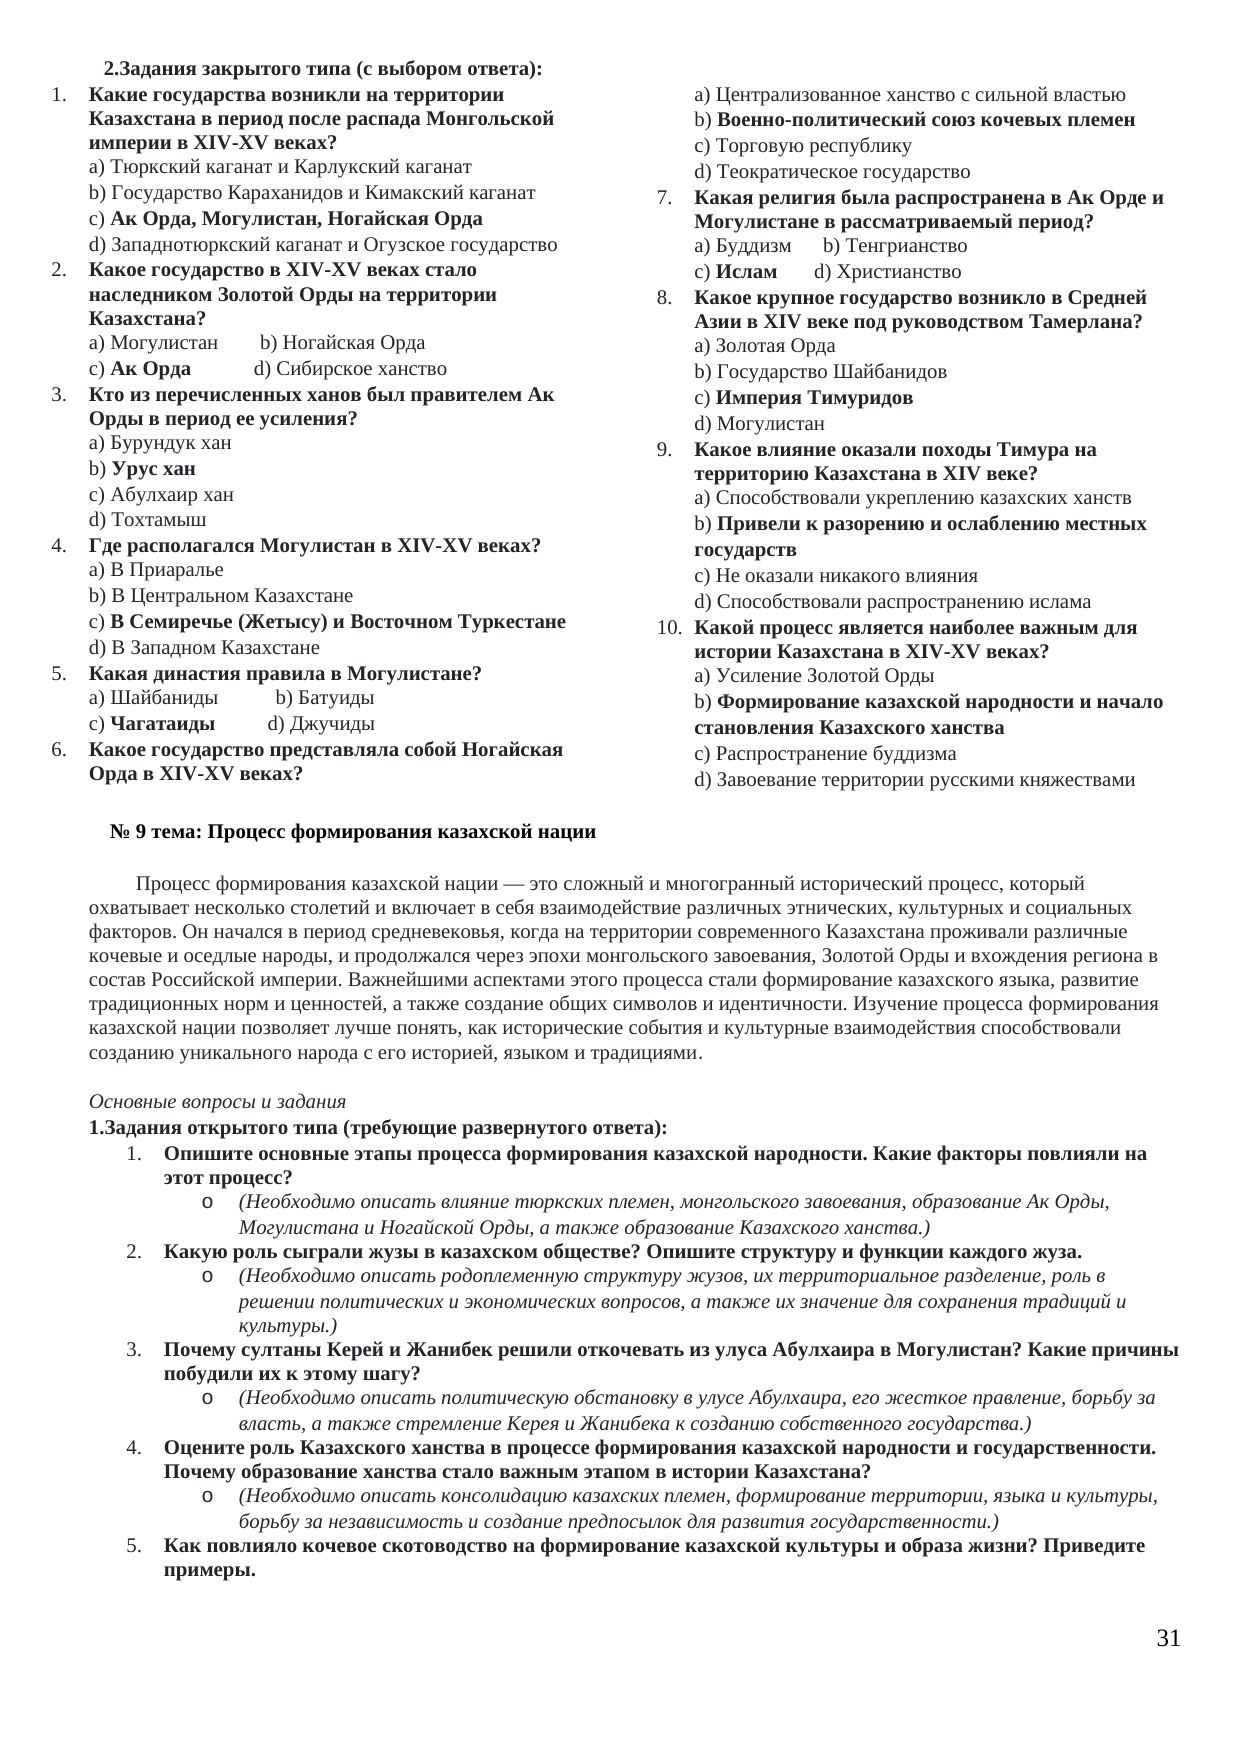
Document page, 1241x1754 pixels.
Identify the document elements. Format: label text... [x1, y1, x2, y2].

text a) Золотая Орда [694, 333, 1181, 357]
text a) Бурундук хан [89, 429, 576, 454]
list Кто из перечисленных ханов был правителем Ак Орды в период ее усиления? [51, 381, 576, 429]
list Какое влияние оказали походы Тимура на территорию Казахстана в XIV веке? [657, 437, 1181, 485]
text d) Могулистан [694, 411, 1181, 435]
text a) Шайбаниды b) Батуиды [89, 685, 576, 709]
text c) Не оказали никакого влияния [694, 563, 1181, 587]
text b) Привели к разорению и ослаблению местных государств [694, 511, 1181, 561]
list Оцените роль Казахского ханства в процессе формирования казахской народности и государственности. Почему образование ханства стало важным этапом в истории Казахстана? [126, 1435, 1181, 1483]
text c) Ислам d) Христианство [694, 259, 1181, 283]
list Какое крупное государство возникло в Средней Азии в XIV веке под руководством Тамерлана? [657, 285, 1181, 333]
text a) Буддизм b) Тенгрианство [694, 233, 1181, 257]
list Какое государство в XIV-XV веках стало наследником Золотой Орды на территории Казахстана? [51, 257, 576, 329]
text a) Способствовали укреплению казахских ханств [694, 485, 1181, 509]
text c) Ак Орда d) Сибирское ханство [89, 356, 576, 379]
text c) Чагатаиды d) Джучиды [89, 711, 576, 735]
list Какую роль сыграли жузы в казахском обществе? Опишите структуру и функции каждого жуза. [126, 1239, 1181, 1263]
text b) Формирование казахской народности и начало становления Казахского ханства [694, 689, 1181, 739]
text 2.Задания закрытого типа (с выбором ответа): [103, 56, 1181, 79]
list (Необходимо описать родоплеменную структуру жузов, их территориальное разделение, роль в решении политических и экономических вопросов, а также их значение для сохранения традиций и культуры.) [201, 1263, 1181, 1337]
text c) Торговую республику [694, 133, 1181, 157]
text d) Способствовали распространению ислама [694, 589, 1181, 613]
text c) Абулхаир хан [89, 481, 576, 506]
list Какая религия была распространена в Ак Орде и Могулистане в рассматриваемый период? [657, 185, 1181, 233]
list Какие государства возникли на территории Казахстана в период после распада Монгольской империи в XIV-XV веках? [51, 81, 576, 154]
text Процесс формирования казахской нации — это сложный и многогранный исторический процесс, который охватывает несколько столетий и включает в себя взаимодействие различных этнических, культурных и социальных факторов. Он начался в период средневековья, когда на территории современного Казахстана проживали различные кочевые и оседлые народы, и продолжался через эпохи монгольского завоевания, Золотой Орды и вхождения региона в состав Российской империи. Важнейшими аспектами этого процесса стали формирование казахского языка, развитие традиционных норм и ценностей, а также создание общих символов и идентичности. Изучение процесса формирования казахской нации позволяет лучше понять, как исторические события и культурные взаимодействия способствовали созданию уникального народа с его историей, языком и традициями. [89, 871, 1181, 1064]
text b) Государство Караханидов и Кимакский каганат [89, 179, 576, 204]
text c) Ак Орда, Могулистан, Ногайская Орда [89, 206, 576, 229]
list Какая династия правила в Могулистане? [51, 661, 576, 685]
text c) Распространение буддизма [694, 741, 1181, 765]
text a) Тюркский каганат и Карлукский каганат [89, 154, 576, 178]
text № 9 тема: Процесс формирования казахской нации [89, 819, 1181, 843]
list Какой процесс является наиболее важным для истории Казахстана в XIV-XV веках? [657, 615, 1181, 663]
text d) В Западном Казахстане [89, 635, 576, 659]
text b) Военно-политический союз кочевых племен [694, 107, 1181, 131]
text d) Теократическое государство [694, 159, 1181, 183]
text a) Могулистан b) Ногайская Орда [89, 329, 576, 354]
text d) Тохтамыш [89, 507, 576, 531]
list (Необходимо описать консолидацию казахских племен, формирование территории, языка и культуры, борьбу за независимость и создание предпосылок для развития государственности.) [201, 1483, 1181, 1533]
list Почему султаны Керей и Жанибек решили откочевать из улуса Абулхаира в Могулистан? Какие причины побудили их к этому шагу? [126, 1337, 1181, 1385]
text 1.Задания открытого типа (требующие развернутого ответа): [89, 1115, 1181, 1139]
text d) Завоевание территории русскими княжествами [694, 767, 1181, 791]
text b) В Центральном Казахстане [89, 583, 576, 607]
list Какое государство представляла собой Ногайская Орда в XIV-XV веках? [51, 737, 576, 785]
text b) Урус хан [89, 456, 576, 479]
list Как повлияло кочевое скотоводство на формирование казахской культуры и образа жизни? Приведите примеры. [126, 1533, 1181, 1581]
text Основные вопросы и задания [89, 1089, 1181, 1113]
list (Необходимо описать политическую обстановку в улусе Абулхаира, его жесткое правление, борьбу за власть, а также стремление Керея и Жанибека к созданию собственного государства.) [201, 1385, 1181, 1435]
text b) Государство Шайбанидов [694, 359, 1181, 383]
text a) Централизованное ханство с сильной властью [694, 81, 1181, 106]
text c) Империя Тимуридов [694, 385, 1181, 409]
text c) В Семиречье (Жетысу) и Восточном Туркестане [89, 609, 576, 633]
list Где располагался Могулистан в XIV-XV веках? [51, 533, 576, 557]
text d) Западнотюркский каганат и Огузское государство [89, 231, 576, 256]
list Опишите основные этапы процесса формирования казахской народности. Какие факторы повлияли на этот процесс? [126, 1141, 1181, 1189]
text a) Усиление Золотой Орды [694, 663, 1181, 687]
text a) В Приаралье [89, 557, 576, 581]
list (Необходимо описать влияние тюркских племен, монгольского завоевания, образование Ак Орды, Могулистана и Ногайской Орды, а также образование Казахского ханства.) [201, 1189, 1181, 1239]
